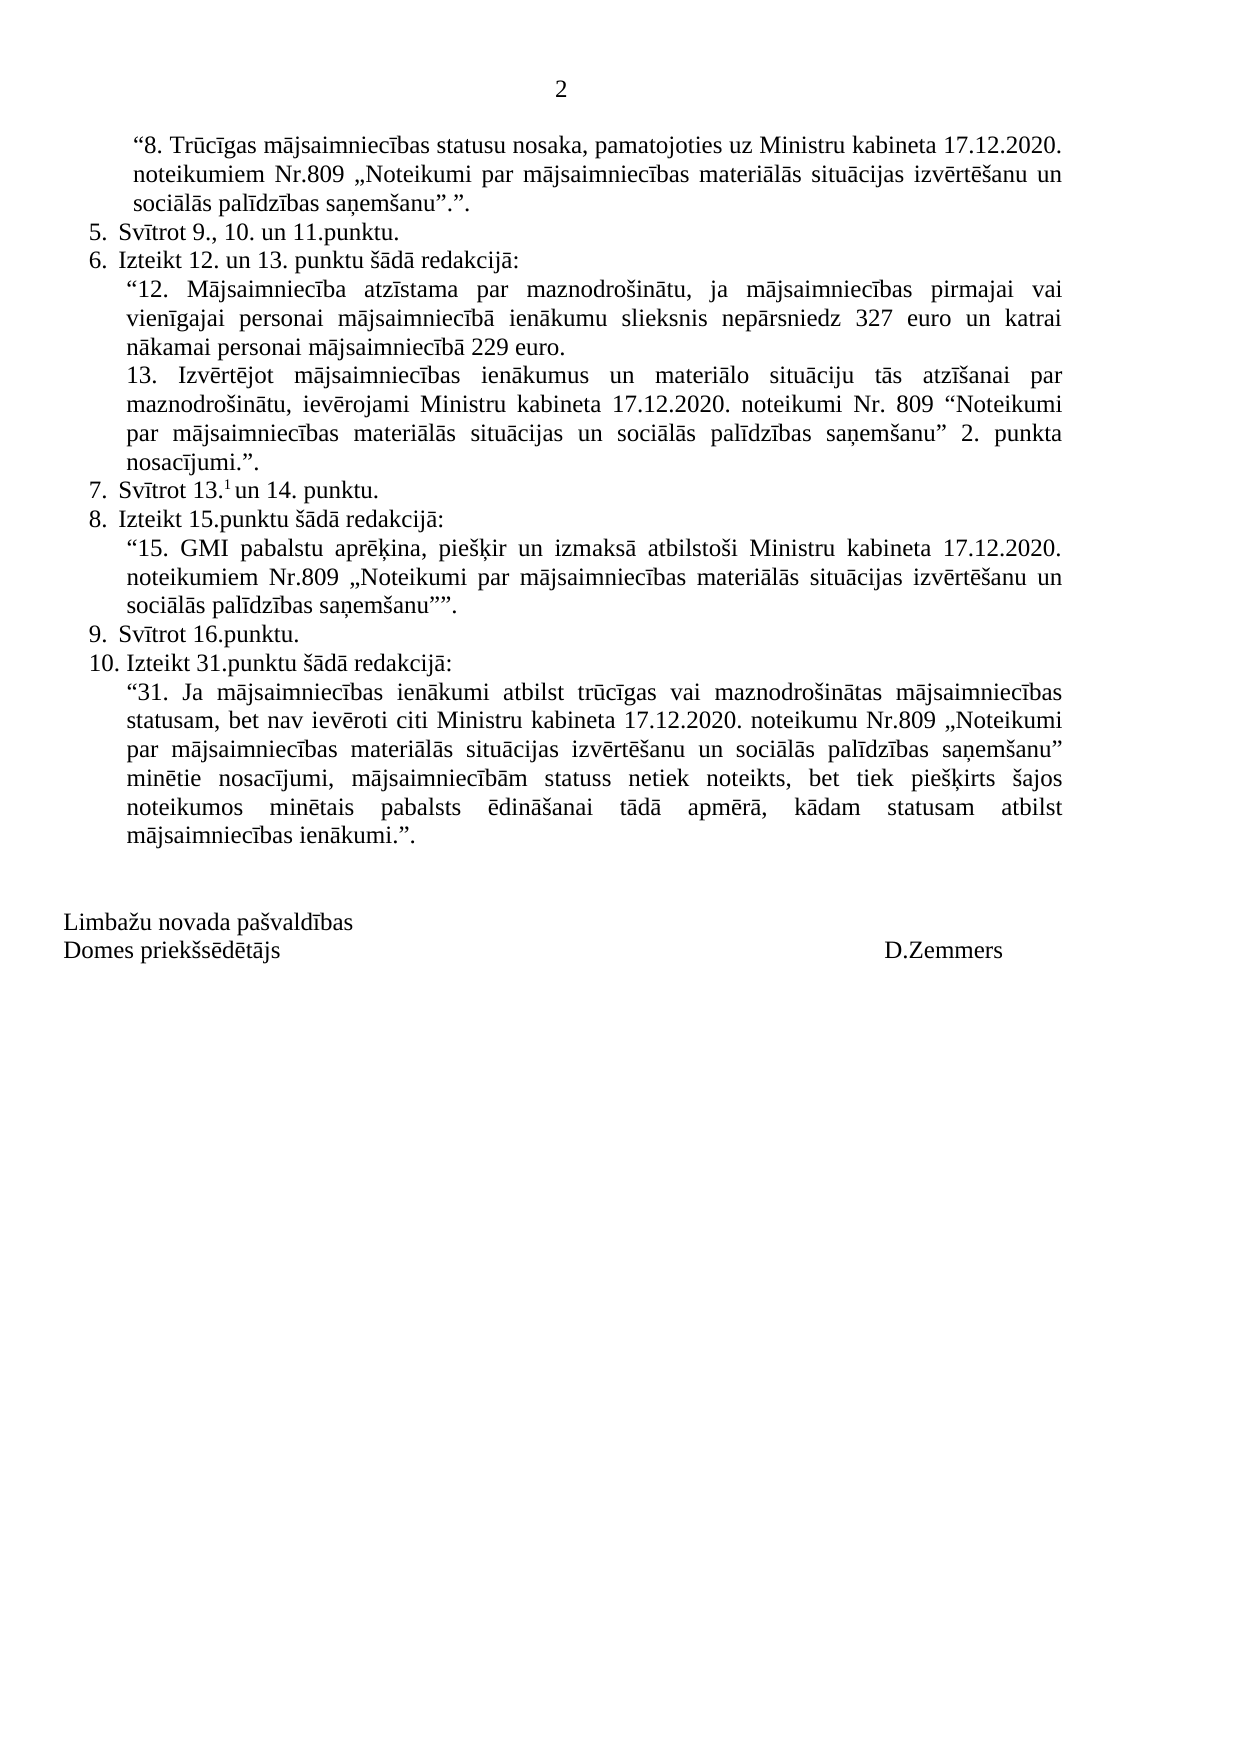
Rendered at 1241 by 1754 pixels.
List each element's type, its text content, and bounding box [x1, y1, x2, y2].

list Izteikt 15.punktu šādā redakcijā: [89, 504, 1063, 533]
list Svītrot 13.1 un 14. punktu. [89, 476, 1063, 504]
text “12. Mājsaimniecība atzīstama par maznodrošinātu, ja mājsaimniecības pirmajai vai vienīgajai personai mājsaimniecībā ienākumu slieksnis nepārsniedz 327 euro un katrai nākamai personai mājsaimniecībā 229 euro. [126, 274, 1063, 361]
text “31. Ja mājsaimniecības ienākumi atbilst trūcīgas vai maznodrošinātas mājsaimniecības statusam, bet nav ievēroti citi Ministru kabineta 17.12.2020. noteikumu Nr.809 „Noteikumi par mājsaimniecības materiālās situācijas izvērtēšanu un sociālās palīdzības saņemšanu” minētie nosacījumi, mājsaimniecībām statuss netiek noteikts, bet tiek piešķirts šajos noteikumos minētais pabalsts ēdināšanai tādā apmērā, kādam statusam atbilst mājsaimniecības ienākumi.”. [126, 677, 1063, 849]
text “15. GMI pabalstu aprēķina, piešķir un izmaksā atbilstoši Ministru kabineta 17.12.2020. noteikumiem Nr.809 „Noteikumi par mājsaimniecības materiālās situācijas izvērtēšanu un sociālās palīdzības saņemšanu””. [126, 533, 1063, 619]
list Izteikt 31.punktu šādā redakcijā: [89, 648, 1063, 677]
text “8. Trūcīgas mājsaimniecības statusu nosaka, pamatojoties uz Ministru kabineta 17.12.2020. noteikumiem Nr.809 „Noteikumi par mājsaimniecības materiālās situācijas izvērtēšanu un sociālās palīdzības saņemšanu”.”. [133, 131, 1063, 217]
text 13. Izvērtējot mājsaimniecības ienākumus un materiālo situāciju tās atzīšanai par maznodrošinātu, ievērojami Ministru kabineta 17.12.2020. noteikumi Nr. 809 “Noteikumi par mājsaimniecības materiālās situācijas un sociālās palīdzības saņemšanu” 2. punkta nosacījumi.”. [126, 361, 1063, 476]
list Svītrot 9., 10. un 11.punktu. [89, 217, 1063, 246]
list Svītrot 16.punktu. [89, 619, 1063, 648]
text Domes priekšsēdētājs D.Zemmers [0, 936, 1063, 964]
text Limbažu novada pašvaldības [0, 907, 1063, 936]
list Izteikt 12. un 13. punktu šādā redakcijā: [89, 246, 1063, 274]
